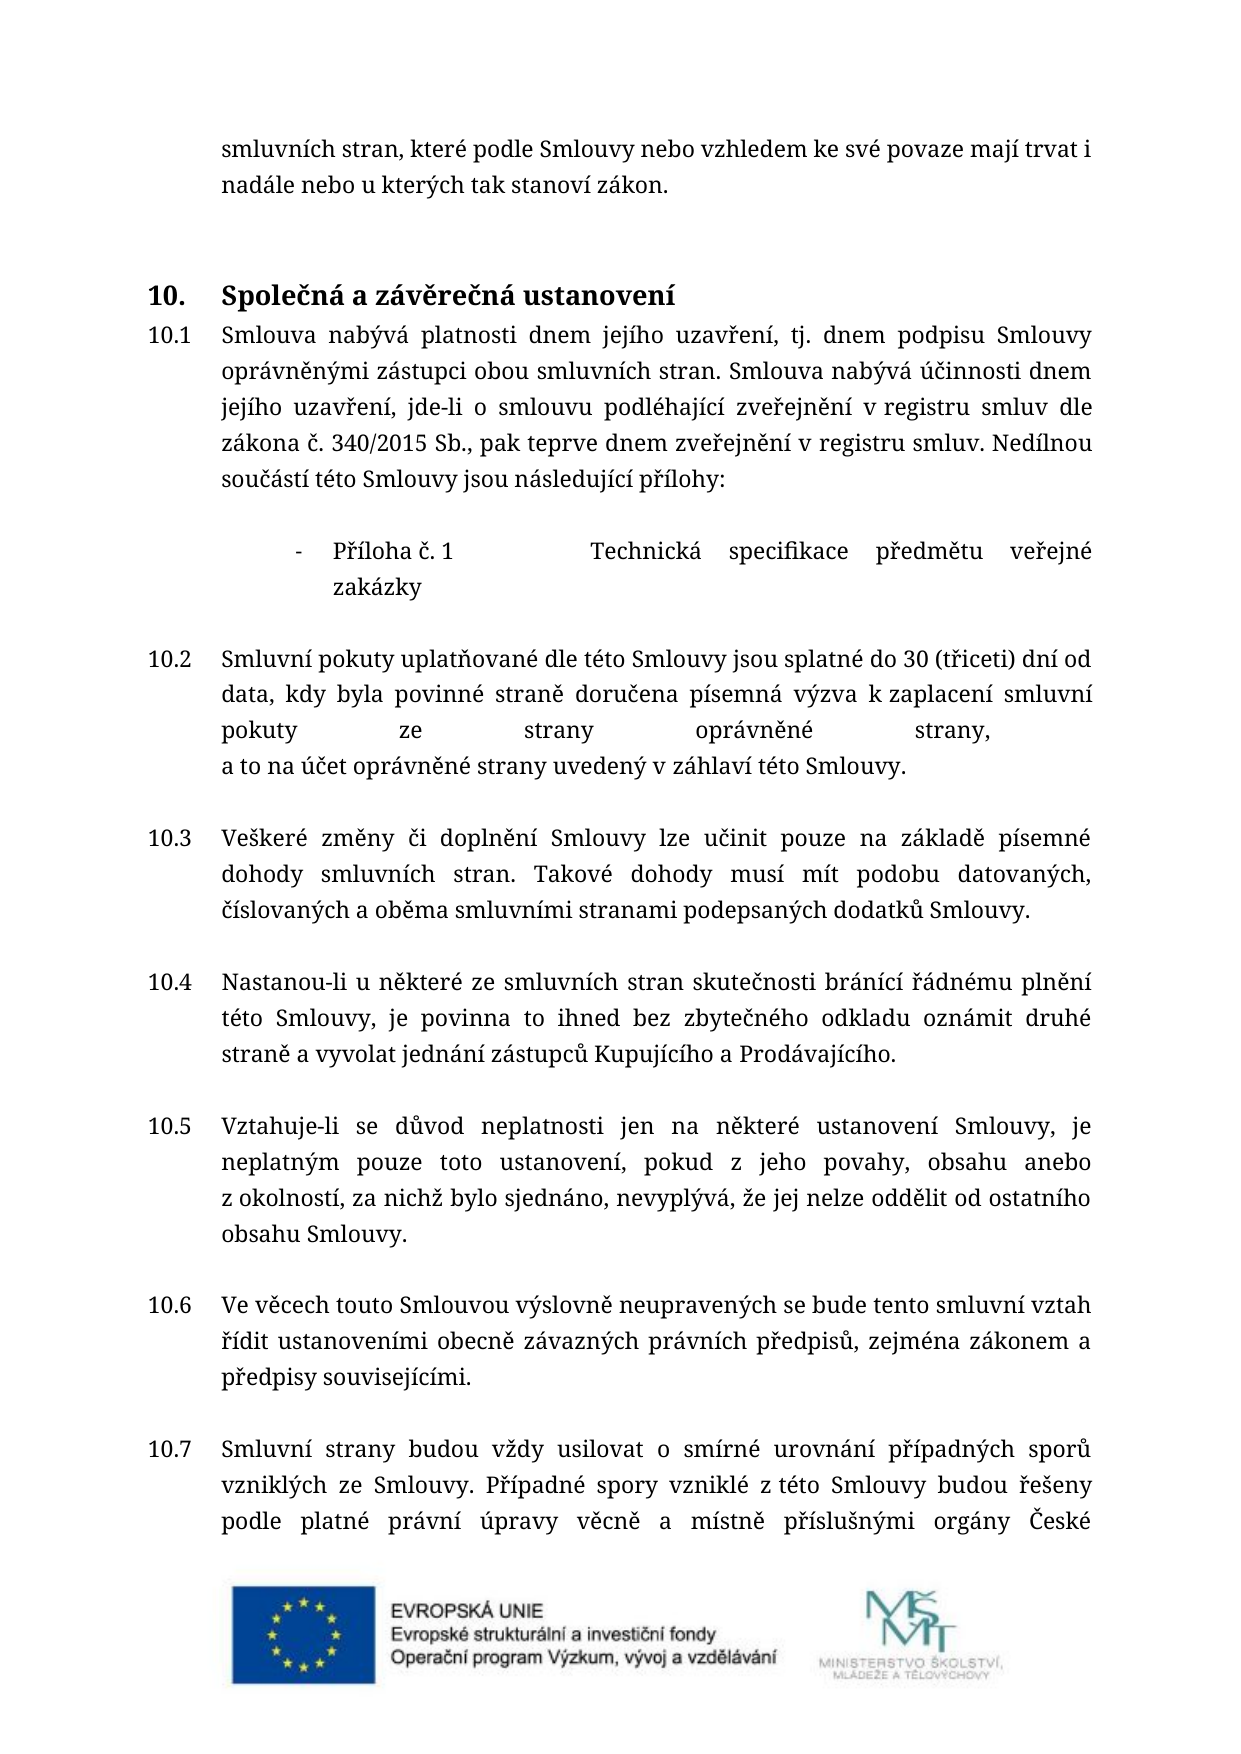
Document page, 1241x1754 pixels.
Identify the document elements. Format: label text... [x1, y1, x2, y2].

text 10.2 Smluvní pokuty uplatňované dle této Smlouvy jsou splatné do 30 (třiceti) dní od data, kdy byla povinné straně doručena písemná výzva k zaplacení smluvní pokuty ze strany oprávněné strany, a to na účet oprávněné strany uvedený v záhlaví této Smlouvy. [148, 642, 1093, 782]
list Příloha č. 1 Technická specifikace předmětu veřejné zakázky [295, 535, 1093, 602]
text 10.3 Veškeré změny či doplnění Smlouvy lze učinit pouze na základě písemné dohody smluvních stran. Takové dohody musí mít podobu datovaných, číslovaných a oběma smluvními stranami podepsaných dodatků Smlouvy. [148, 822, 1093, 925]
text 10.6 Ve věcech touto Smlouvou výslovně neupravených se bude tento smluvní vztah řídit ustanoveními obecně závazných právních předpisů, zejména zákonem a předpisy souvisejícími. [148, 1289, 1093, 1392]
picture [160, 1538, 1081, 1720]
text 10.5 Vztahuje-li se důvod neplatnosti jen na některé ustanovení Smlouvy, je neplatným pouze toto ustanovení, pokud z jeho povahy, obsahu anebo z okolností, za nichž bylo sjednáno, nevyplývá, že jej nelze oddělit od ostatního obsahu Smlouvy. [148, 1110, 1093, 1249]
text 10. Společná a závěrečná ustanovení [148, 277, 1093, 313]
text 10.1 Smlouva nabývá platnosti dnem jejího uzavření, tj. dnem podpisu Smlouvy oprávněnými zástupci obou smluvních stran. Smlouva nabývá účinnosti dnem jejího uzavření, jde-li o smlouvu podléhající zveřejnění v registru smluv dle zákona č. 340/2015 Sb., pak teprve dnem zveřejnění v registru smluv. Nedílnou součástí této Smlouvy jsou následující přílohy: [148, 319, 1093, 494]
text 10.4 Nastanou-li u některé ze smluvních stran skutečnosti bránící řádnému plnění této Smlouvy, je povinna to ihned bez zbytečného odkladu oznámit druhé straně a vyvolat jednání zástupců Kupujícího a Prodávajícího. [148, 966, 1093, 1069]
